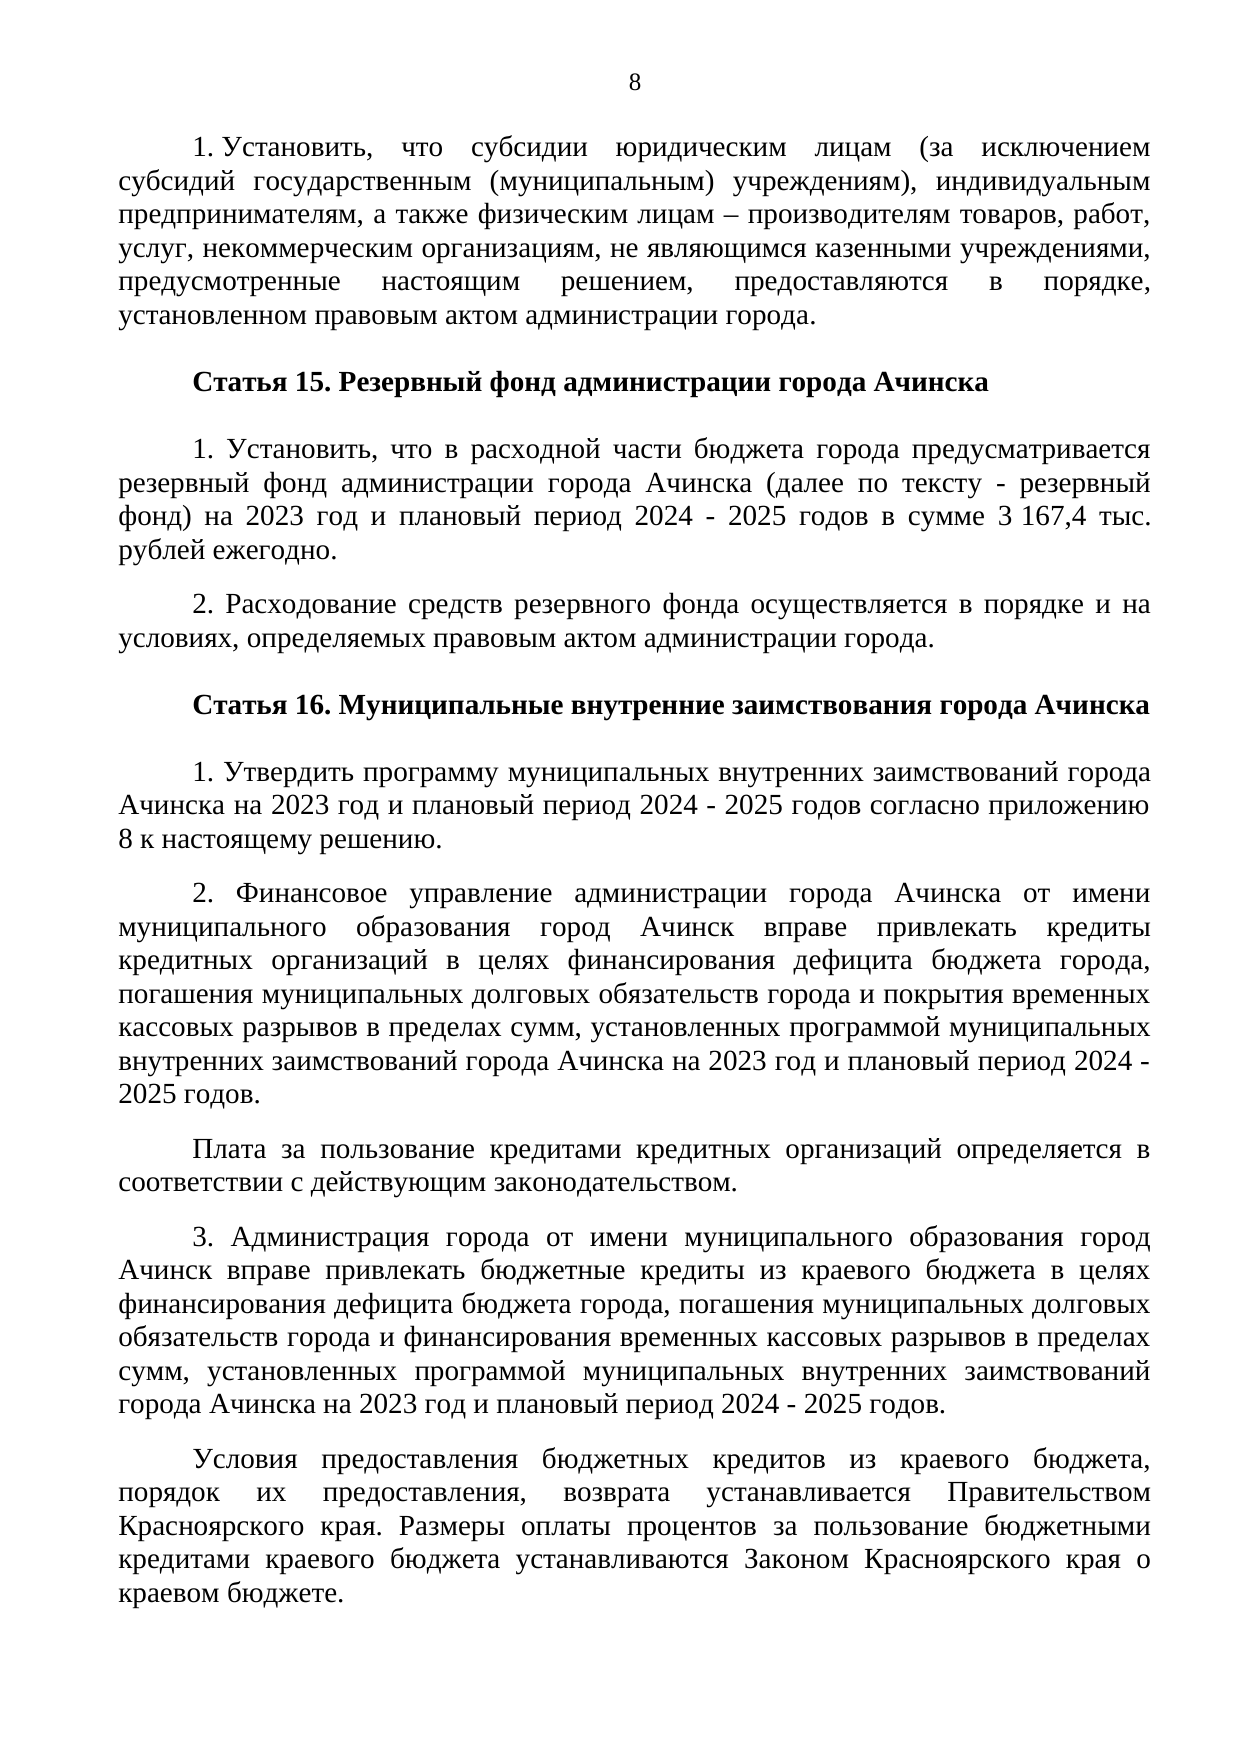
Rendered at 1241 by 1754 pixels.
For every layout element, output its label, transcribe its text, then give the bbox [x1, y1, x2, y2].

text 2. Финансовое управление администрации города Ачинска от имени муниципального образования город Ачинск вправе привлекать кредиты кредитных организаций в целях финансирования дефицита бюджета города, погашения муниципальных долговых обязательств города и покрытия временных кассовых разрывов в пределах сумм, установленных программой муниципальных внутренних заимствований города Ачинска на 2023 год и плановый период 2024 - 2025 годов. [118, 875, 1152, 1110]
text 1. Утвердить программу муниципальных внутренних заимствований города Ачинска на 2023 год и плановый период 2024 - 2025 годов согласно приложению 8 к настоящему решению. [118, 754, 1152, 854]
text Статья 15. Резервный фонд администрации города Ачинска [118, 364, 1152, 398]
text 1. Установить, что субсидии юридическим лицам (за исключением субсидий государственным (муниципальным) учреждениям), индивидуальным предпринимателям, а также физическим лицам – производителям товаров, работ, услуг, некоммерческим организациям, не являющимся казенными учреждениями, предусмотренные настоящим решением, предоставляются в порядке, установленном правовым актом администрации города. [118, 129, 1152, 331]
text 2. Расходование средств резервного фонда осуществляется в порядке и на условиях, определяемых правовым актом администрации города. [118, 586, 1152, 653]
text Условия предоставления бюджетных кредитов из краевого бюджета, порядок их предоставления, возврата устанавливается Правительством Красноярского края. Размеры оплаты процентов за пользование бюджетными кредитами краевого бюджета устанавливаются Законом Красноярского края о краевом бюджете. [118, 1441, 1152, 1609]
text 3. Администрация города от имени муниципального образования город Ачинск вправе привлекать бюджетные кредиты из краевого бюджета в целях финансирования дефицита бюджета города, погашения муниципальных долговых обязательств города и финансирования временных кассовых разрывов в пределах сумм, установленных программой муниципальных внутренних заимствований города Ачинска на 2023 год и плановый период 2024 - 2025 годов. [118, 1219, 1152, 1420]
text Статья 16. Муниципальные внутренние заимствования города Ачинска [118, 687, 1152, 720]
text 1. Установить, что в расходной части бюджета города предусматривается резервный фонд администрации города Ачинска (далее по тексту - резервный фонд) на 2023 год и плановый период 2024 - 2025 годов в сумме 3 167,4 тыс. рублей ежегодно. [118, 431, 1152, 565]
text Плата за пользование кредитами кредитных организаций определяется в соответствии с действующим законодательством. [118, 1131, 1152, 1198]
